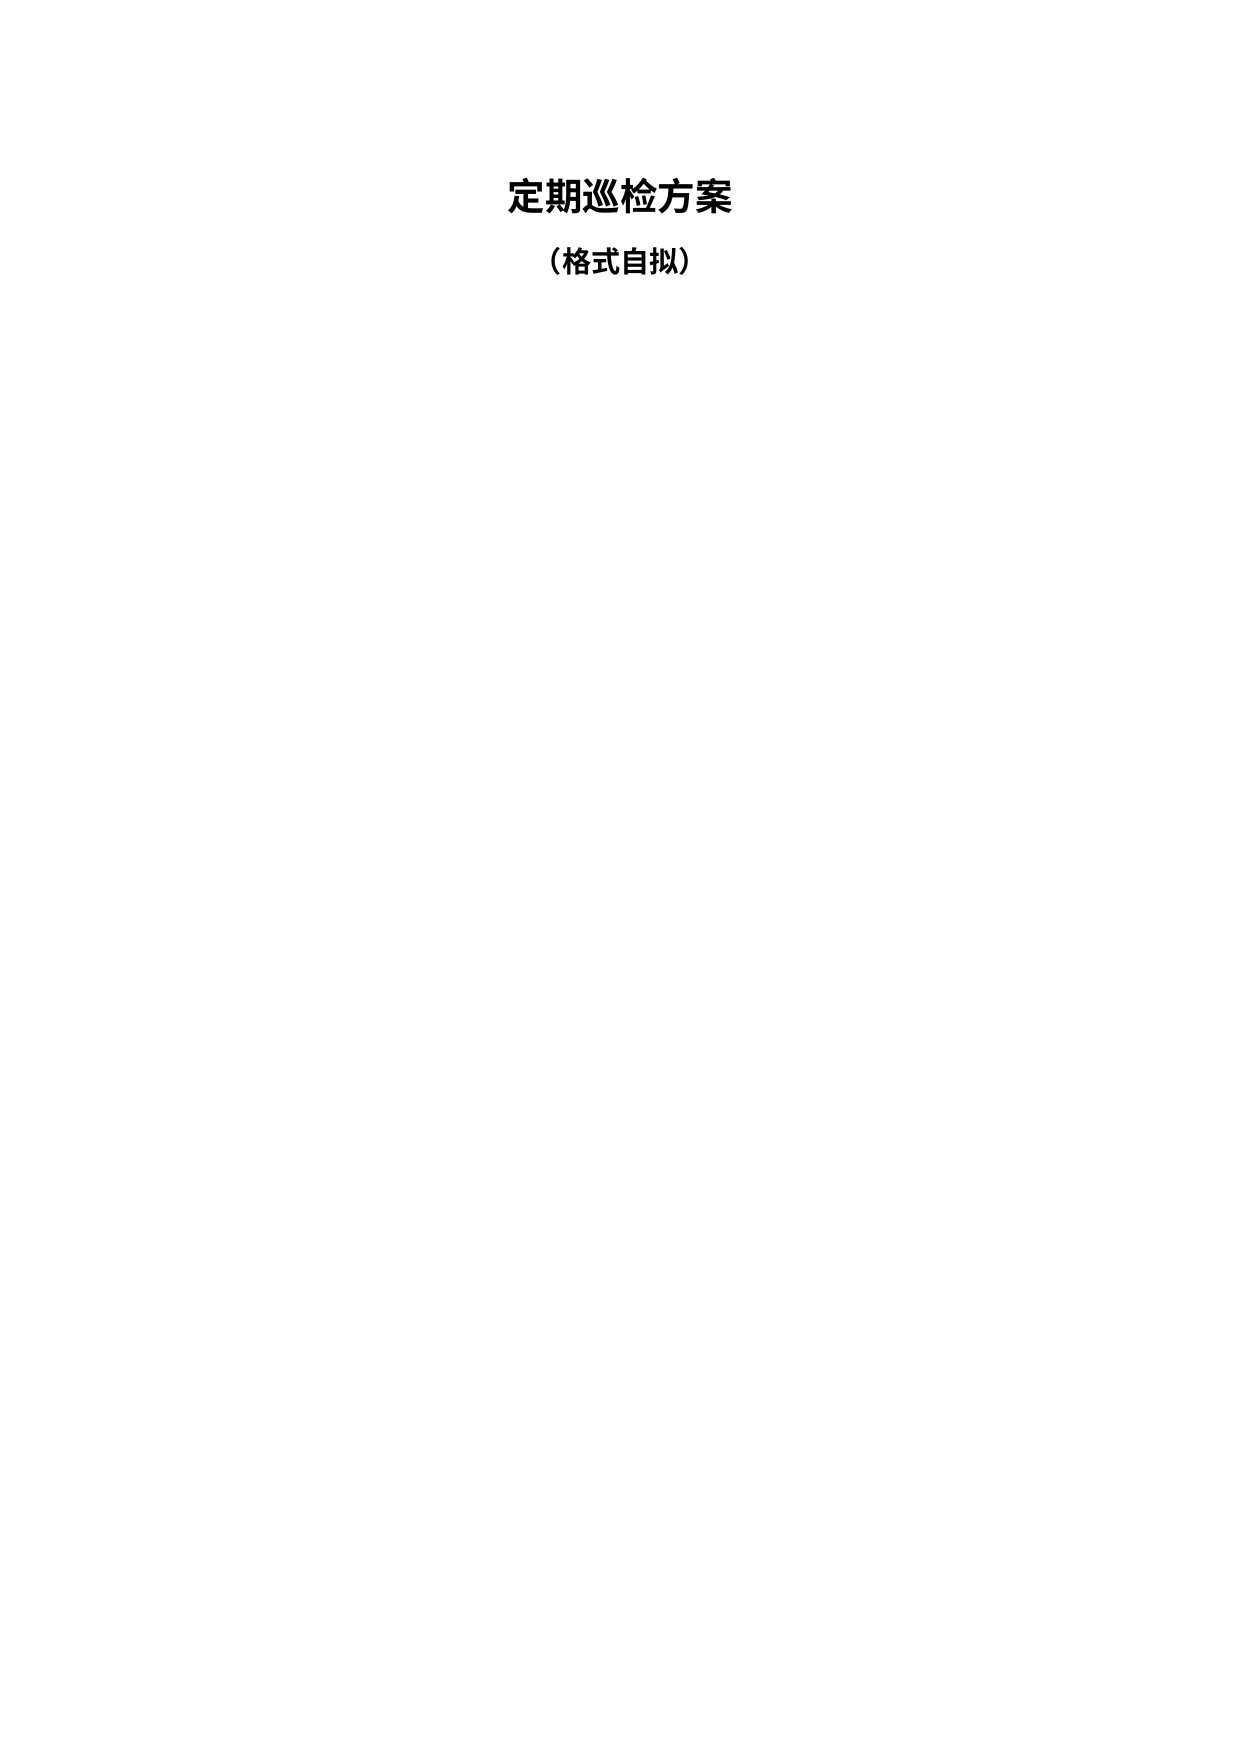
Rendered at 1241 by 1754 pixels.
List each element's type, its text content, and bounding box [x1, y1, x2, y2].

text 定期巡检方案 [187, 162, 1053, 227]
text （格式自拟） [187, 227, 1053, 292]
